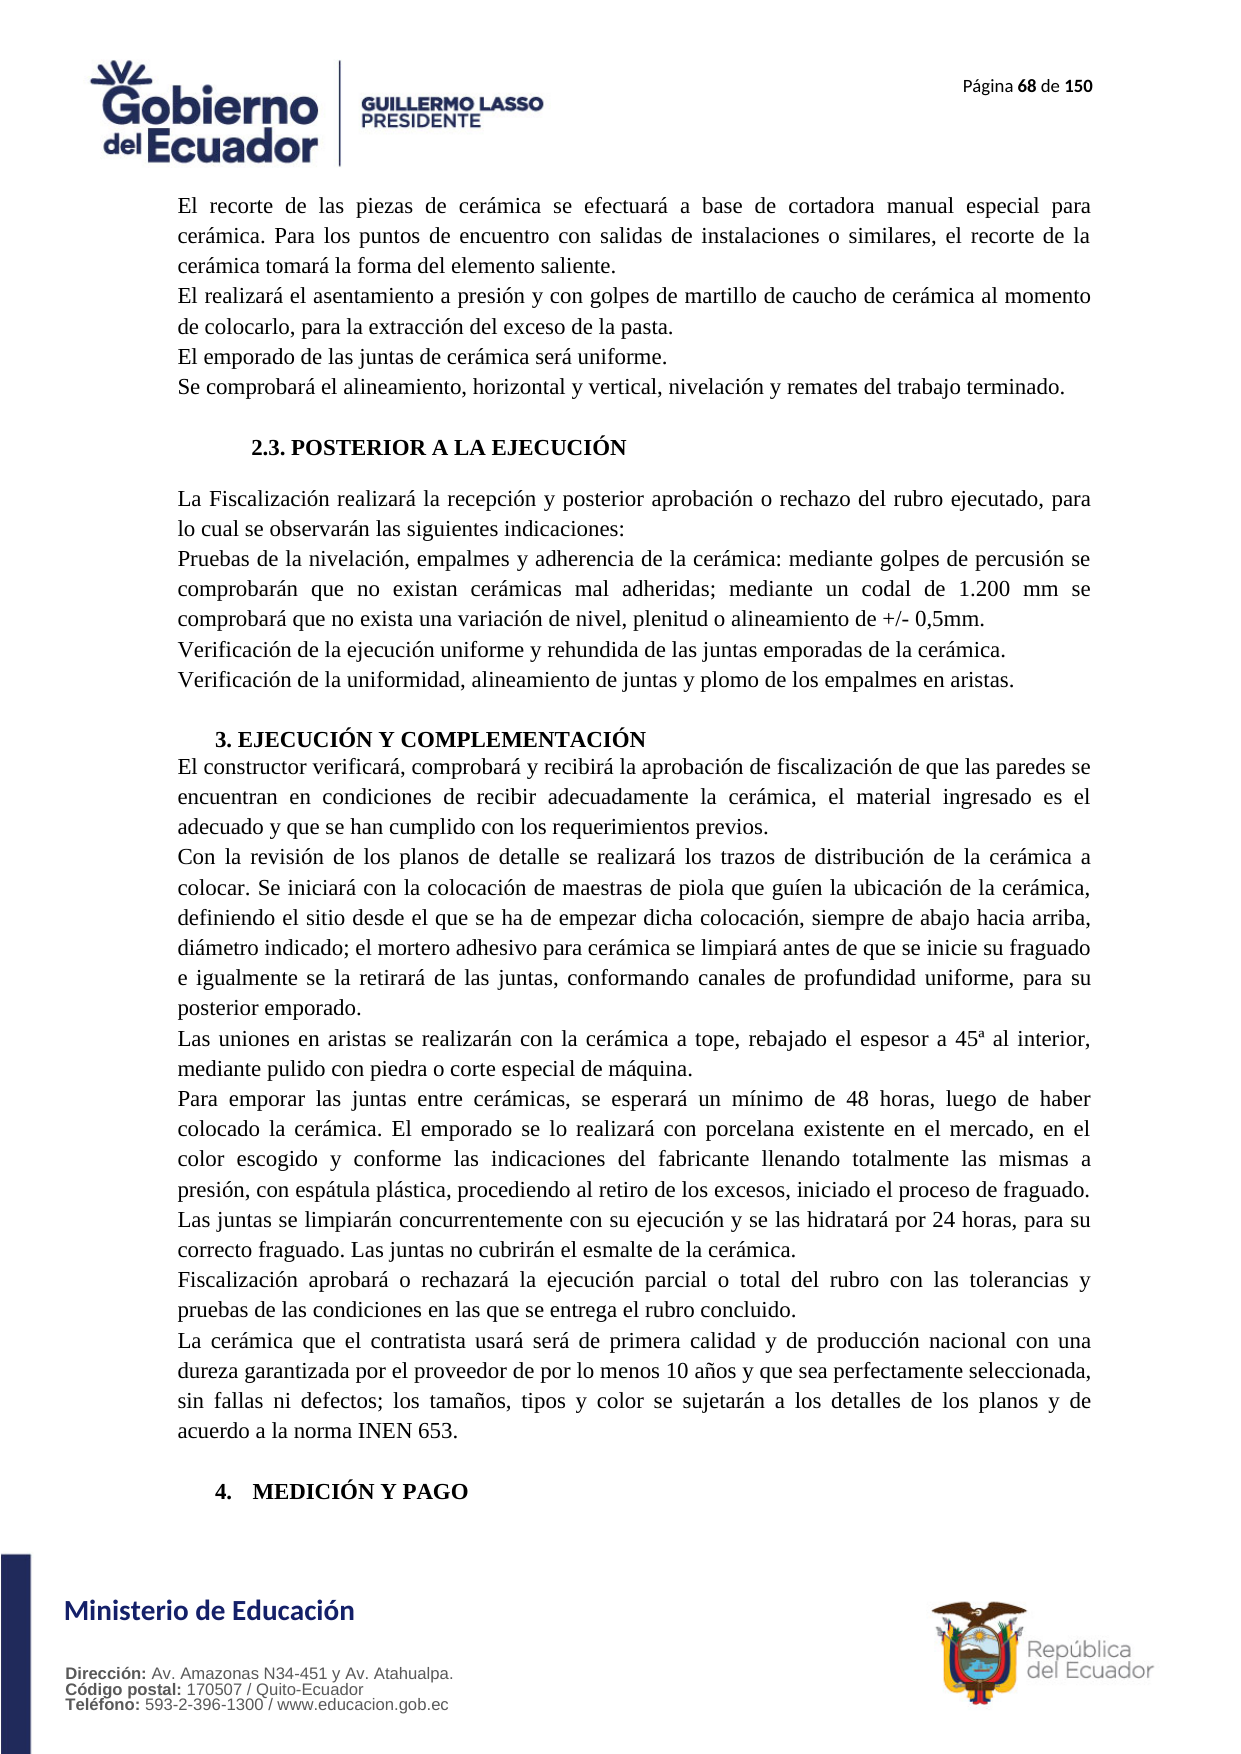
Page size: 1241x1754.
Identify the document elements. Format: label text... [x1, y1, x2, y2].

text Fiscalización aprobará o rechazará la ejecución parcial o total del rubro con las tolerancias y pruebas de las condiciones en las que se entrega el rubro concluido. [177, 1266, 1092, 1323]
text El emporado de las juntas de cerámica será uniforme. [177, 343, 1092, 369]
text La cerámica que el contratista usará será de primera calidad y de producción nacional con una dureza garantizada por el proveedor de por lo menos 10 años y que sea perfectamente seleccionada, sin fallas ni defectos; los tamaños, tipos y color se sujetarán a los detalles de los planos y de acuerdo a la norma INEN 653. [177, 1327, 1092, 1444]
text Verificación de la uniformidad, alineamiento de juntas y plomo de los empalmes en aristas. [177, 666, 1092, 692]
text El recorte de las piezas de cerámica se efectuará a base de cortadora manual especial para cerámica. Para los puntos de encuentro con salidas de instalaciones o similares, el recorte de la cerámica tomará la forma del elemento saliente. [177, 192, 1092, 279]
text 2.3. POSTERIOR A LA EJECUCIÓN [177, 434, 1092, 460]
text El realizará el asentamiento a presión y con golpes de martillo de caucho de cerámica al momento de colocarlo, para la extracción del exceso de la pasta. [177, 283, 1092, 339]
text Verificación de la ejecución uniforme y rehundida de las juntas emporadas de la cerámica. [177, 636, 1092, 662]
text Para emporar las juntas entre cerámicas, se esperará un mínimo de 48 horas, luego de haber colocado la cerámica. El emporado se lo realizará con porcelana existente en el mercado, en el color escogido y conforme las indicaciones del fabricante llenando totalmente las mismas a presión, con espátula plástica, procediendo al retiro de los excesos, iniciado el proceso de fraguado. Las juntas se limpiarán concurrentemente con su ejecución y se las hidratará por 24 horas, para su correcto fraguado. Las juntas no cubrirán el esmalte de la cerámica. [177, 1085, 1092, 1262]
text Pruebas de la nivelación, empalmes y adherencia de la cerámica: mediante golpes de percusión se comprobarán que no existan cerámicas mal adheridas; mediante un codal de 1.200 mm se comprobará que no exista una variación de nivel, plenitud o alineamiento de +/- 0,5mm. [177, 545, 1092, 632]
text Con la revisión de los planos de detalle se realizará los trazos de distribución de la cerámica a colocar. Se iniciará con la colocación de maestras de piola que guíen la ubicación de la cerámica, definiendo el sitio desde el que se ha de empezar dicha colocación, siempre de abajo hacia arriba, diámetro indicado; el mortero adhesivo para cerámica se limpiará antes de que se inicie su fraguado e igualmente se la retirará de las juntas, conformando canales de profundidad uniforme, para su posterior emporado. [177, 843, 1092, 1021]
picture [1, 1, 1241, 1754]
text Las uniones en aristas se realizarán con la cerámica a tope, rebajado el espesor a 45ª al interior, mediante pulido con piedra o corte especial de máquina. [177, 1024, 1092, 1081]
text La Fiscalización realizará la recepción y posterior aprobación o rechazo del rubro ejecutado, para lo cual se observarán las siguientes indicaciones: [177, 485, 1092, 541]
list MEDICIÓN Y PAGO [215, 1478, 1092, 1504]
text Se comprobará el alineamiento, horizontal y vertical, nivelación y remates del trabajo terminado. [177, 373, 1092, 399]
list 3. EJECUCIÓN Y COMPLEMENTACIÓN [215, 726, 1092, 753]
text El constructor verificará, comprobará y recibirá la aprobación de fiscalización de que las paredes se encuentran en condiciones de recibir adecuadamente la cerámica, el material ingresado es el adecuado y que se han cumplido con los requerimientos previos. [177, 753, 1092, 839]
